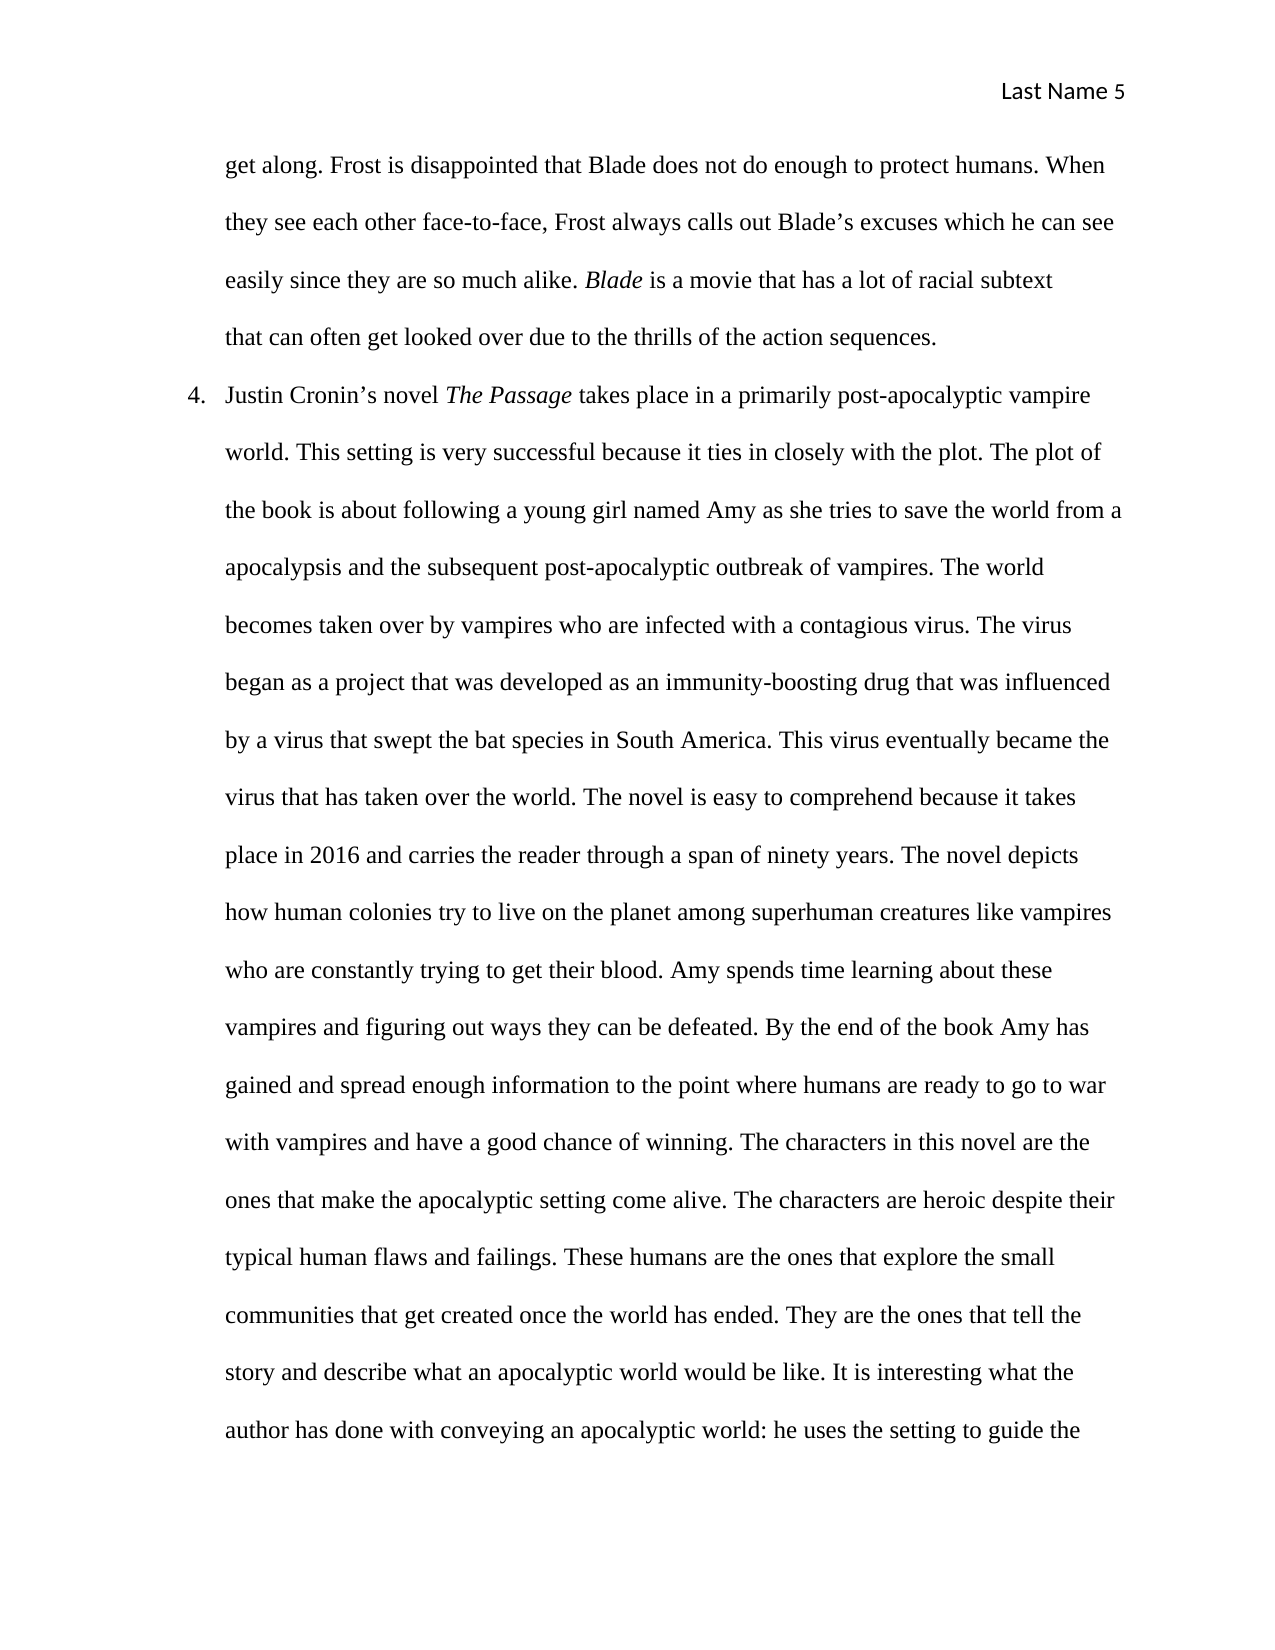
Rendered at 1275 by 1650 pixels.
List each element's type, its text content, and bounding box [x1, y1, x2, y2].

text that can often get looked over due to the thrills of the action sequences. [225, 322, 1125, 351]
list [187, 380, 1125, 1444]
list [187, 150, 1125, 294]
